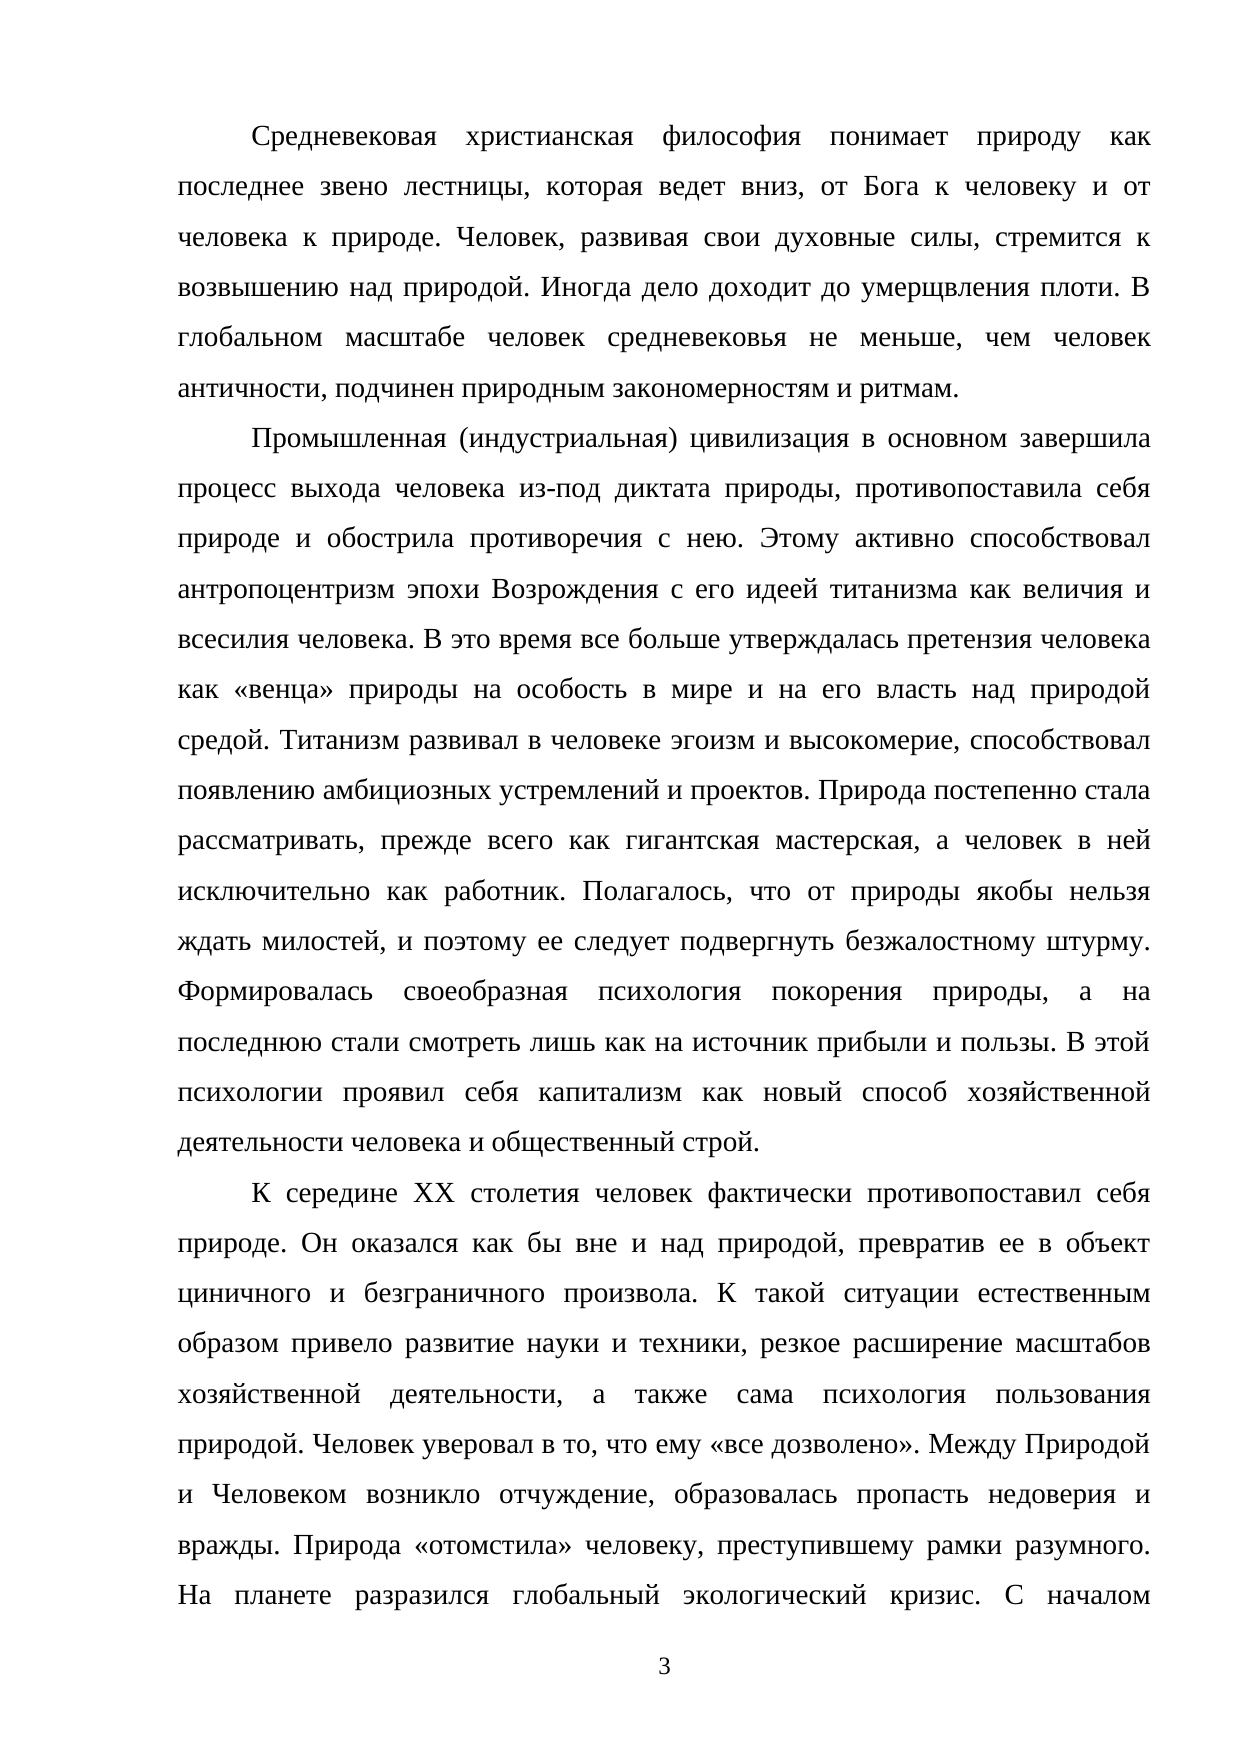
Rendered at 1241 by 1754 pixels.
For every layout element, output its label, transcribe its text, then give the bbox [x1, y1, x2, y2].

text Средневековая христианская философия понимает природу как последнее звено лестницы, которая ведет вниз, от Бога к человеку и от человека к природе. Человек, развивая свои духовные силы, стремится к возвышению над природой. Иногда дело доходит до умерщвления плоти. В глобальном масштабе человек средневековья не меньше, чем человек античности, подчинен природным закономерностям и ритмам. [177, 118, 1152, 403]
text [177, 1175, 1152, 1611]
text Промышленная (индустриальная) цивилизация в основном завершила процесс выхода человека из-под диктата природы, противопоставила себя природе и обострила противоречия с нею. Этому активно способствовал антропоцентризм эпохи Возрождения с его идеей титанизма как величия и всесилия человека. В это время все больше утверждалась претензия человека как «венца» природы на особость в мире и на его власть над природой средой. Титанизм развивал в человеке эгоизм и высокомерие, способствовал появлению амбициозных устремлений и проектов. Природа постепенно стала рассматривать, прежде всего как гигантская мастерская, а человек в ней исключительно как работник. Полагалось, что от природы якобы нельзя ждать милостей, и поэтому ее следует подвергнуть безжалостному штурму. Формировалась своеобразная психология покорения природы, а на последнюю стали смотреть лишь как на источник прибыли и пользы. В этой психологии проявил себя капитализм как новый способ хозяйственной деятельности человека и общественный строй. [177, 420, 1152, 1158]
